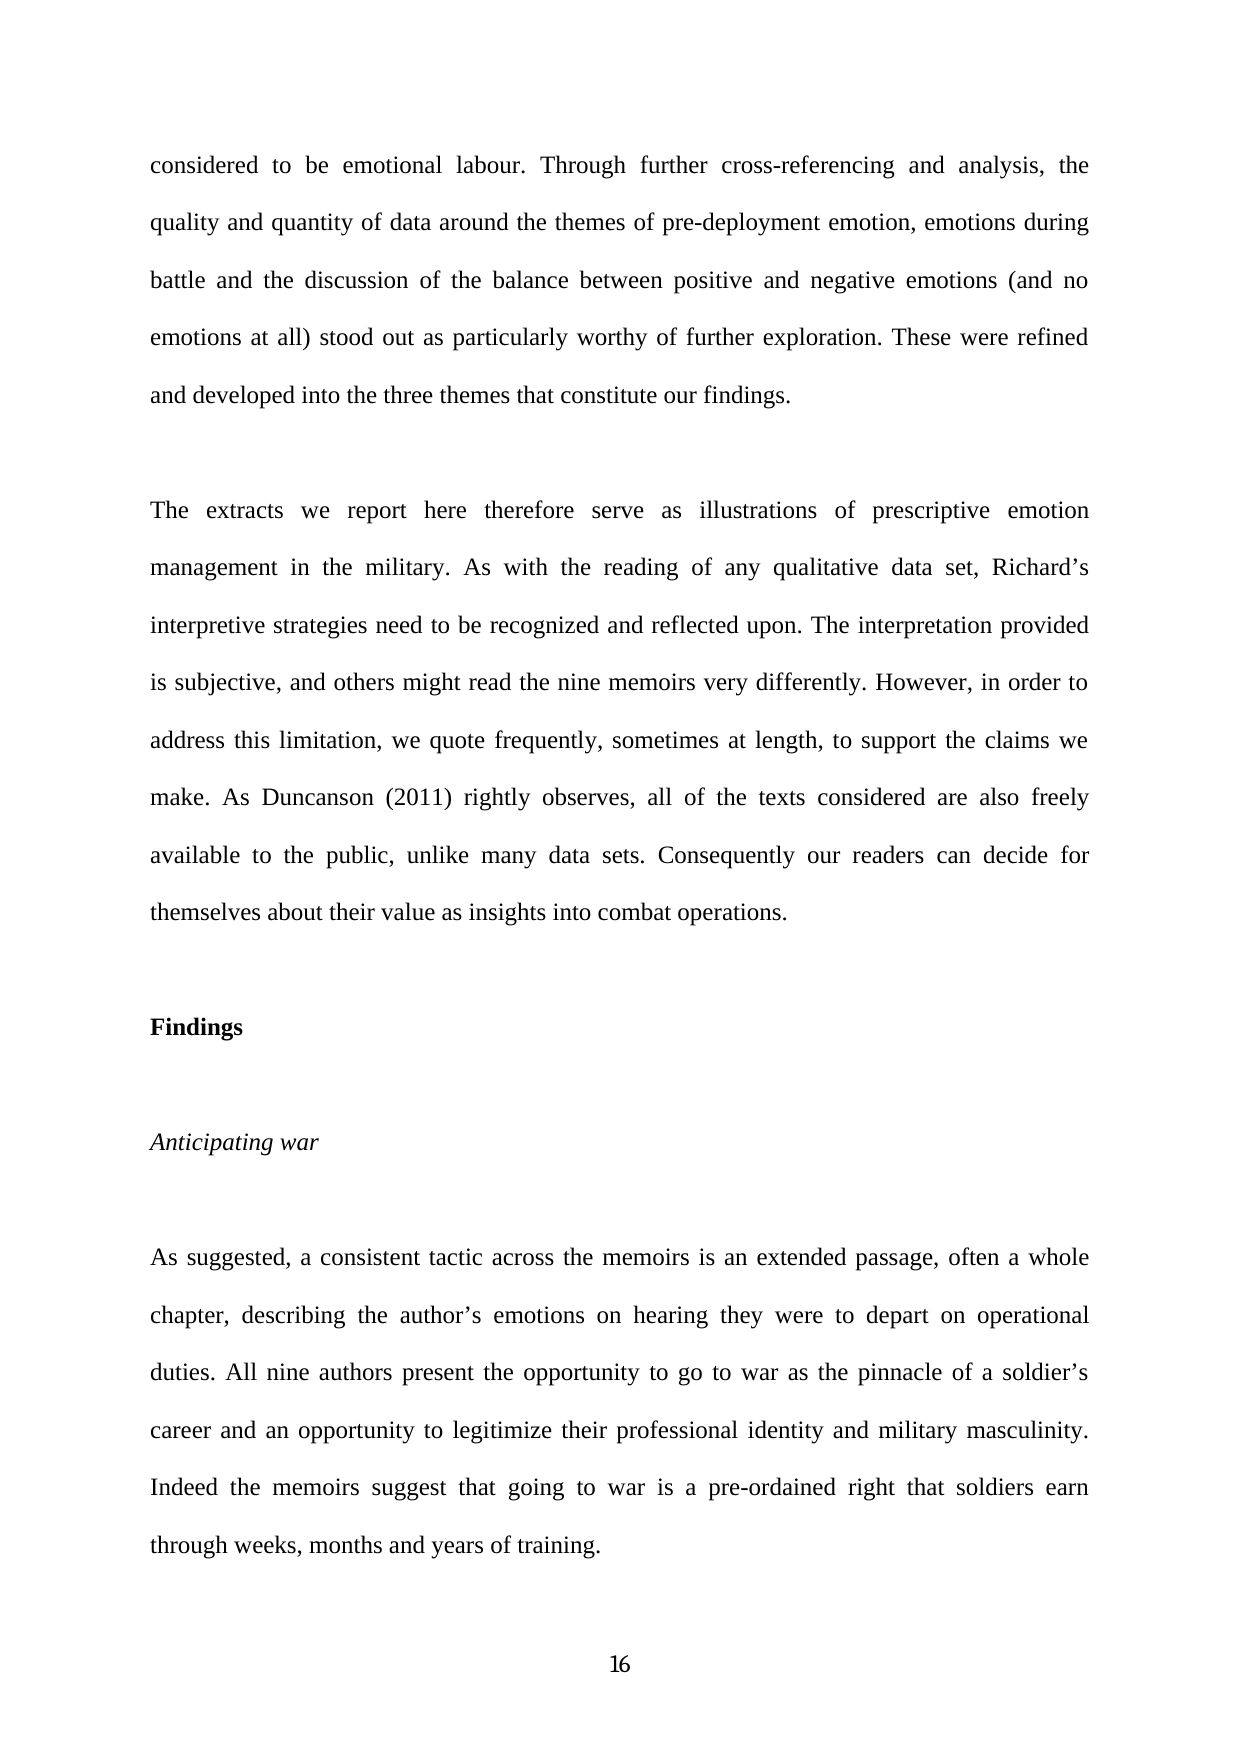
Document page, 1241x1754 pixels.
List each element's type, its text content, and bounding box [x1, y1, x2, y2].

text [150, 150, 1090, 409]
text As suggested, a consistent tactic across the memoirs is an extended passage, often a whole chapter, describing the author’s emotions on hearing they were to depart on operational duties. All nine authors present the opportunity to go to war as the pinnacle of a soldier’s career and an opportunity to legitimize their professional identity and military masculinity. Indeed the memoirs suggest that going to war is a pre-ordained right that soldiers earn through weeks, months and years of training. [150, 1242, 1090, 1559]
text Findings [150, 1012, 1090, 1041]
text Anticipating war [150, 1127, 1090, 1156]
text The extracts we report here therefore serve as illustrations of prescriptive emotion management in the military. As with the reading of any qualitative data set, Richard’s interpretive strategies need to be recognized and reflected upon. The interpretation provided is subjective, and others might read the nine memoirs very differently. However, in order to address this limitation, we quote frequently, sometimes at length, to support the claims we make. As Duncanson (2011) rightly observes, all of the texts considered are also freely available to the public, unlike many data sets. Consequently our readers can decide for themselves about their value as insights into combat operations. [150, 495, 1090, 926]
